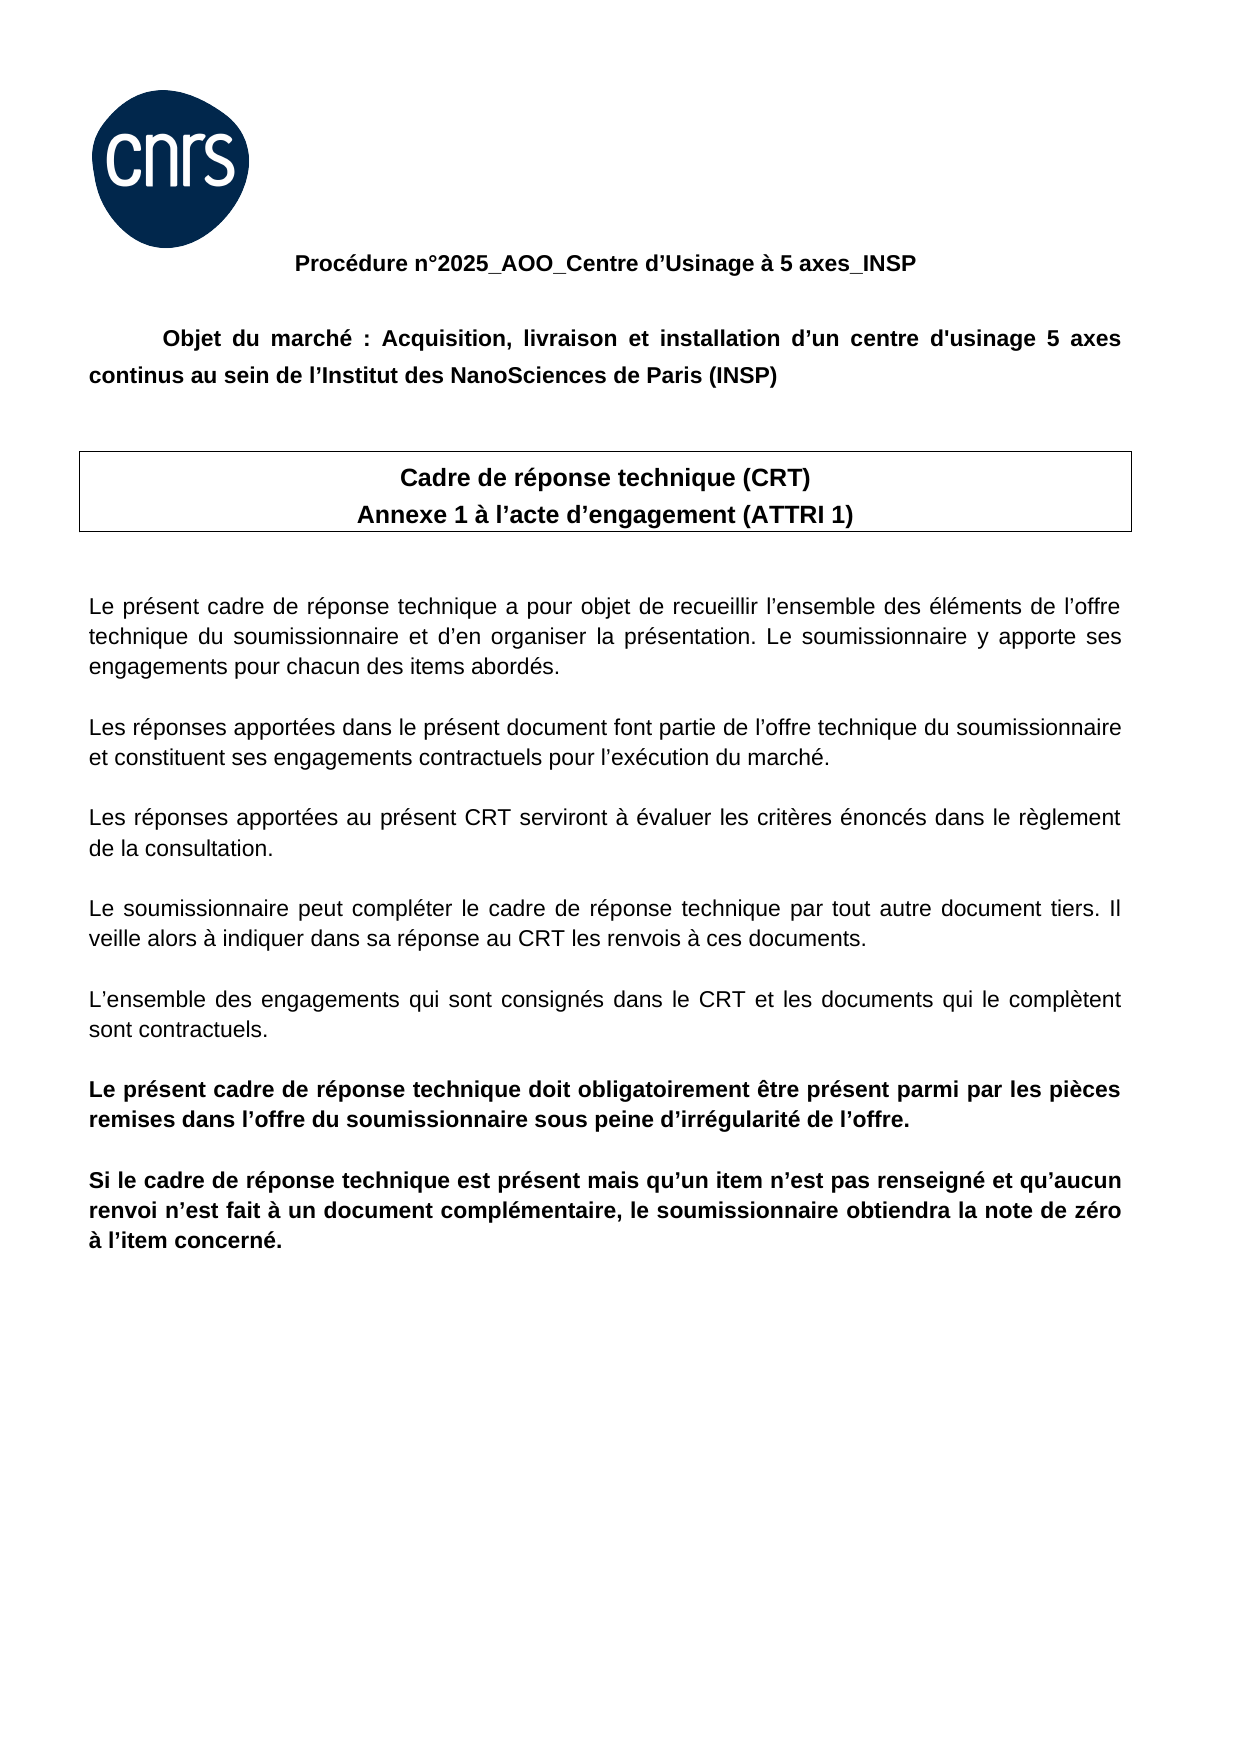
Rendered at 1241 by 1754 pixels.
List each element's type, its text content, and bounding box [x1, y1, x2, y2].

text Procédure n°2025_AOO_Centre d’Usinage à 5 axes_INSP [89, 239, 1122, 276]
text Si le cadre de réponse technique est présent mais qu’un item n’est pas renseigné et qu’aucun renvoi n’est fait à un document complémentaire, le soumissionnaire obtiendra la note de zéro à l’item concerné. [89, 1167, 1122, 1253]
text Le présent cadre de réponse technique doit obligatoirement être présent parmi par les pièces remises dans l’offre du soumissionnaire sous peine d’irrégularité de l’offre. [89, 1076, 1122, 1133]
text Les réponses apportées dans le présent document font partie de l’offre technique du soumissionnaire et constituent ses engagements contractuels pour l’exécution du marché. [89, 714, 1122, 770]
text Les réponses apportées au présent CRT serviront à évaluer les critères énoncés dans le règlement de la consultation. [89, 804, 1122, 861]
text Objet du marché : Acquisition, livraison et installation d’un centre d'usinage 5 axes continus au sein de l’Institut des NanoSciences de Paris (INSP) [89, 314, 1122, 389]
text Le soumissionnaire peut compléter le cadre de réponse technique par tout autre document tiers. Il veille alors à indiquer dans sa réponse au CRT les renvois à ces documents. [89, 895, 1122, 951]
text L’ensemble des engagements qui sont consignés dans le CRT et les documents qui le complètent sont contractuels. [89, 986, 1122, 1042]
text Cadre de réponse technique (CRT) [80, 452, 1131, 489]
text Annexe 1 à l’acte d’engagement (ATTRI 1) [80, 489, 1131, 531]
picture [89, 89, 252, 250]
text Le présent cadre de réponse technique a pour objet de recueillir l’ensemble des éléments de l’offre technique du soumissionnaire et d’en organiser la présentation. Le soumissionnaire y apporte ses engagements pour chacun des items abordés. [89, 593, 1122, 679]
